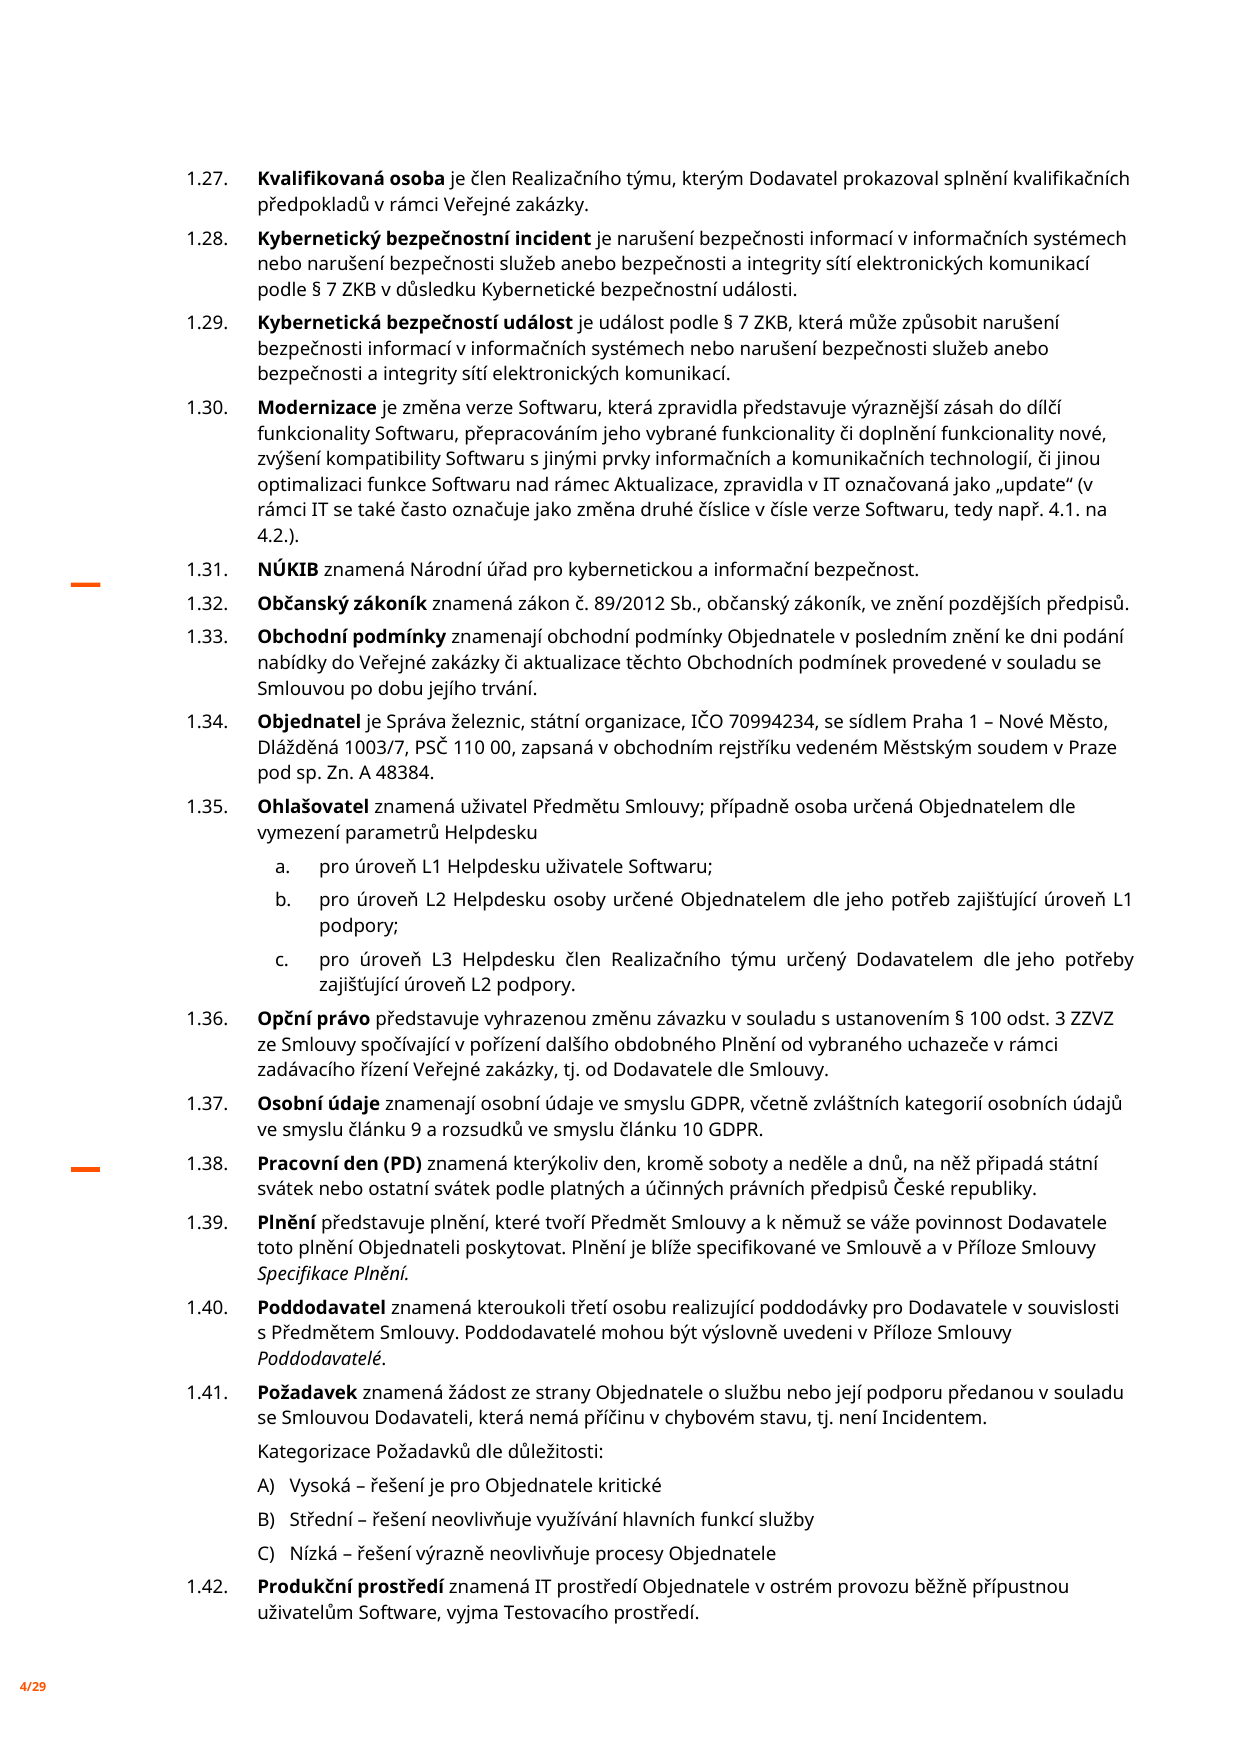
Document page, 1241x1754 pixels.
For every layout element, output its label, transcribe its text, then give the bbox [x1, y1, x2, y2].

list A) Vysoká – řešení je pro Objednatele kritické [257, 1472, 1134, 1498]
text Pracovní den (PD) znamená kterýkoliv den, kromě soboty a neděle a dnů, na něž připadá státní svátek nebo ostatní svátek podle platných a účinných právních předpisů České republiky. [186, 1150, 1134, 1201]
text Požadavek znamená žádost ze strany Objednatele o službu nebo její podporu předanou v souladu se Smlouvou Dodavateli, která nemá příčinu v chybovém stavu, tj. není Incidentem. [186, 1379, 1134, 1430]
text NÚKIB znamená Národní úřad pro kybernetickou a informační bezpečnost. [186, 556, 1134, 582]
text Plnění představuje plnění, které tvoří Předmět Smlouvy a k němuž se váže povinnost Dodavatele toto plnění Objednateli poskytovat. Plnění je blíže specifikované ve Smlouvě a v Příloze Smlouvy Specifikace Plnění. [186, 1209, 1134, 1286]
text Kvalifikovaná osoba je člen Realizačního týmu, kterým Dodavatel prokazoval splnění kvalifikačních předpokladů v rámci Veřejné zakázky. [186, 165, 1134, 216]
list Kategorizace Požadavků dle důležitosti: [257, 1438, 1134, 1464]
list B) Střední – řešení neovlivňuje využívání hlavních funkcí služby [257, 1506, 1134, 1532]
text Produkční prostředí znamená IT prostředí Objednatele v ostrém provozu běžně přípustnou uživatelům Software, vyjma Testovacího prostředí. [186, 1574, 1134, 1625]
list C) Nízká – řešení výrazně neovlivňuje procesy Objednatele [257, 1540, 1134, 1565]
text Opční právo představuje vyhrazenou změnu závazku v souladu s ustanovením § 100 odst. 3 ZZVZ ze Smlouvy spočívající v pořízení dalšího obdobného Plnění od vybraného uchazeče v rámci zadávacího řízení Veřejné zakázky, tj. od Dodavatele dle Smlouvy. [186, 1006, 1134, 1082]
text Obchodní podmínky znamenají obchodní podmínky Objednatele v posledním znění ke dni podání nabídky do Veřejné zakázky či aktualizace těchto Obchodních podmínek provedené v souladu se Smlouvou po dobu jejího trvání. [186, 624, 1134, 700]
list pro úroveň L2 Helpdesku osoby určené Objednatelem dle jeho potřeb zajišťující úroveň L1 podpory; [275, 887, 1134, 938]
text Ohlašovatel znamená uživatel Předmětu Smlouvy; případně osoba určená Objednatelem dle vymezení parametrů Helpdesku [186, 793, 1134, 844]
text Kybernetická bezpečností událost je událost podle § 7 ZKB, která může způsobit narušení bezpečnosti informací v informačních systémech nebo narušení bezpečnosti služeb anebo bezpečnosti a integrity sítí elektronických komunikací. [186, 310, 1134, 386]
list pro úroveň L1 Helpdesku uživatele Softwaru; [275, 853, 1134, 878]
text Modernizace je změna verze Softwaru, která zpravidla představuje výraznější zásah do dílčí funkcionality Softwaru, přepracováním jeho vybrané funkcionality či doplnění funkcionality nové, zvýšení kompatibility Softwaru s jinými prvky informačních a komunikačních technologií, či jinou optimalizaci funkce Softwaru nad rámec Aktualizace, zpravidla v IT označovaná jako „update“ (v rámci IT se také často označuje jako změna druhé číslice v čísle verze Softwaru, tedy např. 4.1. na 4.2.). [186, 394, 1134, 548]
list pro úroveň L3 Helpdesku člen Realizačního týmu určený Dodavatelem dle jeho potřeby zajišťující úroveň L2 podpory. [275, 946, 1134, 997]
text Kybernetický bezpečnostní incident je narušení bezpečnosti informací v informačních systémech nebo narušení bezpečnosti služeb anebo bezpečnosti a integrity sítí elektronických komunikací podle § 7 ZKB v důsledku Kybernetické bezpečnostní události. [186, 225, 1134, 301]
text Občanský zákoník znamená zákon č. 89/2012 Sb., občanský zákoník, ve znění pozdějších předpisů. [186, 590, 1134, 615]
text Osobní údaje znamenají osobní údaje ve smyslu GDPR, včetně zvláštních kategorií osobních údajů ve smyslu článku 9 a rozsudků ve smyslu článku 10 GDPR. [186, 1090, 1134, 1141]
text Objednatel je Správa železnic, státní organizace, IČO 70994234, se sídlem Praha 1 – Nové Město, Dlážděná 1003/7, PSČ 110 00, zapsaná v obchodním rejstříku vedeném Městským soudem v Praze pod sp. Zn. A 48384. [186, 709, 1134, 785]
text Poddodavatel znamená kteroukoli třetí osobu realizující poddodávky pro Dodavatele v souvislosti s Předmětem Smlouvy. Poddodavatelé mohou být výslovně uvedeni v Příloze Smlouvy Poddodavatelé. [186, 1294, 1134, 1371]
